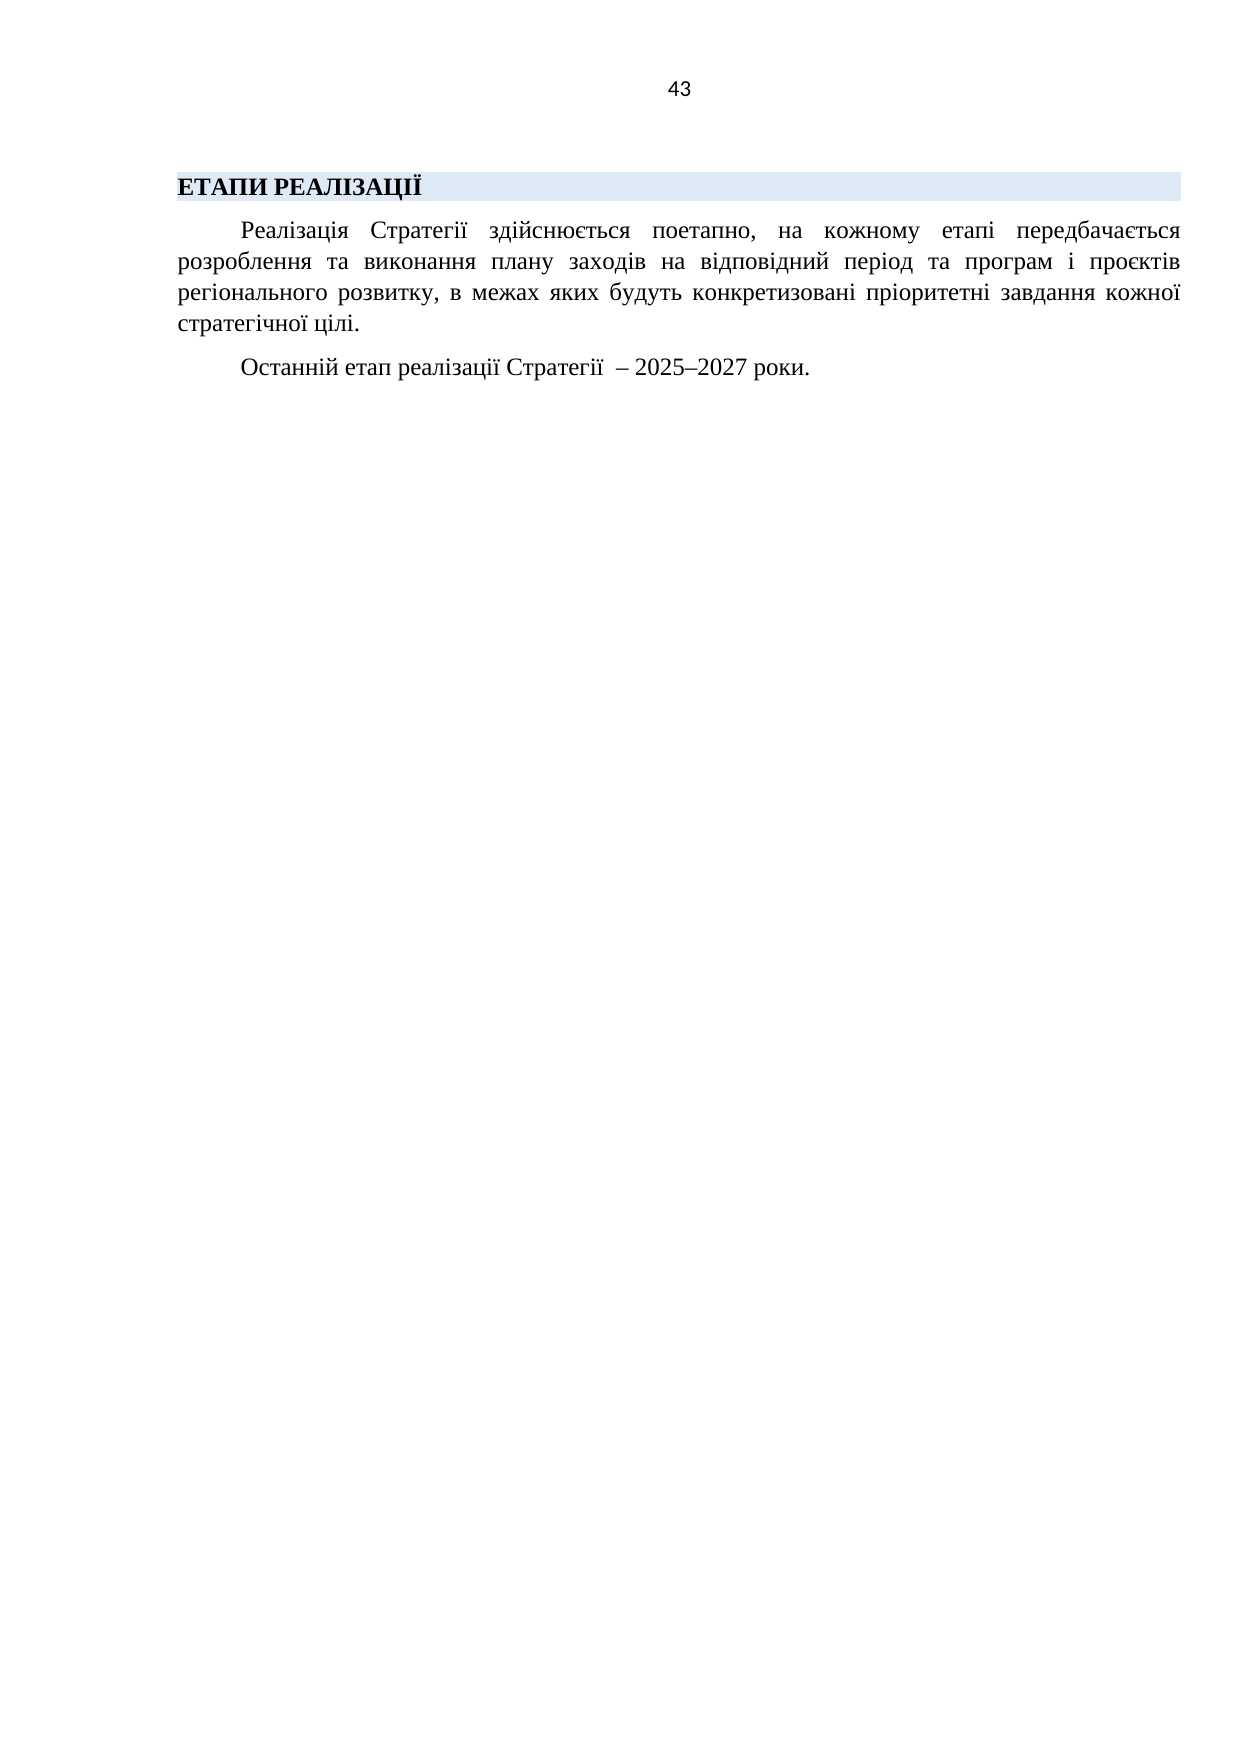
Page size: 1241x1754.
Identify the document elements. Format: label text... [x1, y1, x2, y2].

text Реалізація Стратегії здійснюється поетапно, на кожному етапі передбачається розроблення та виконання плану заходів на відповідний період та програм і проєктів регіонального розвитку, в межах яких будуть конкретизовані пріоритетні завдання кожної стратегічної цілі. [177, 215, 1181, 337]
text ЕТАПИ РЕАЛІЗАЦІЇ [177, 172, 1181, 201]
text Останній етап реалізації Стратегії – 2025–2027 роки. [177, 352, 1181, 381]
